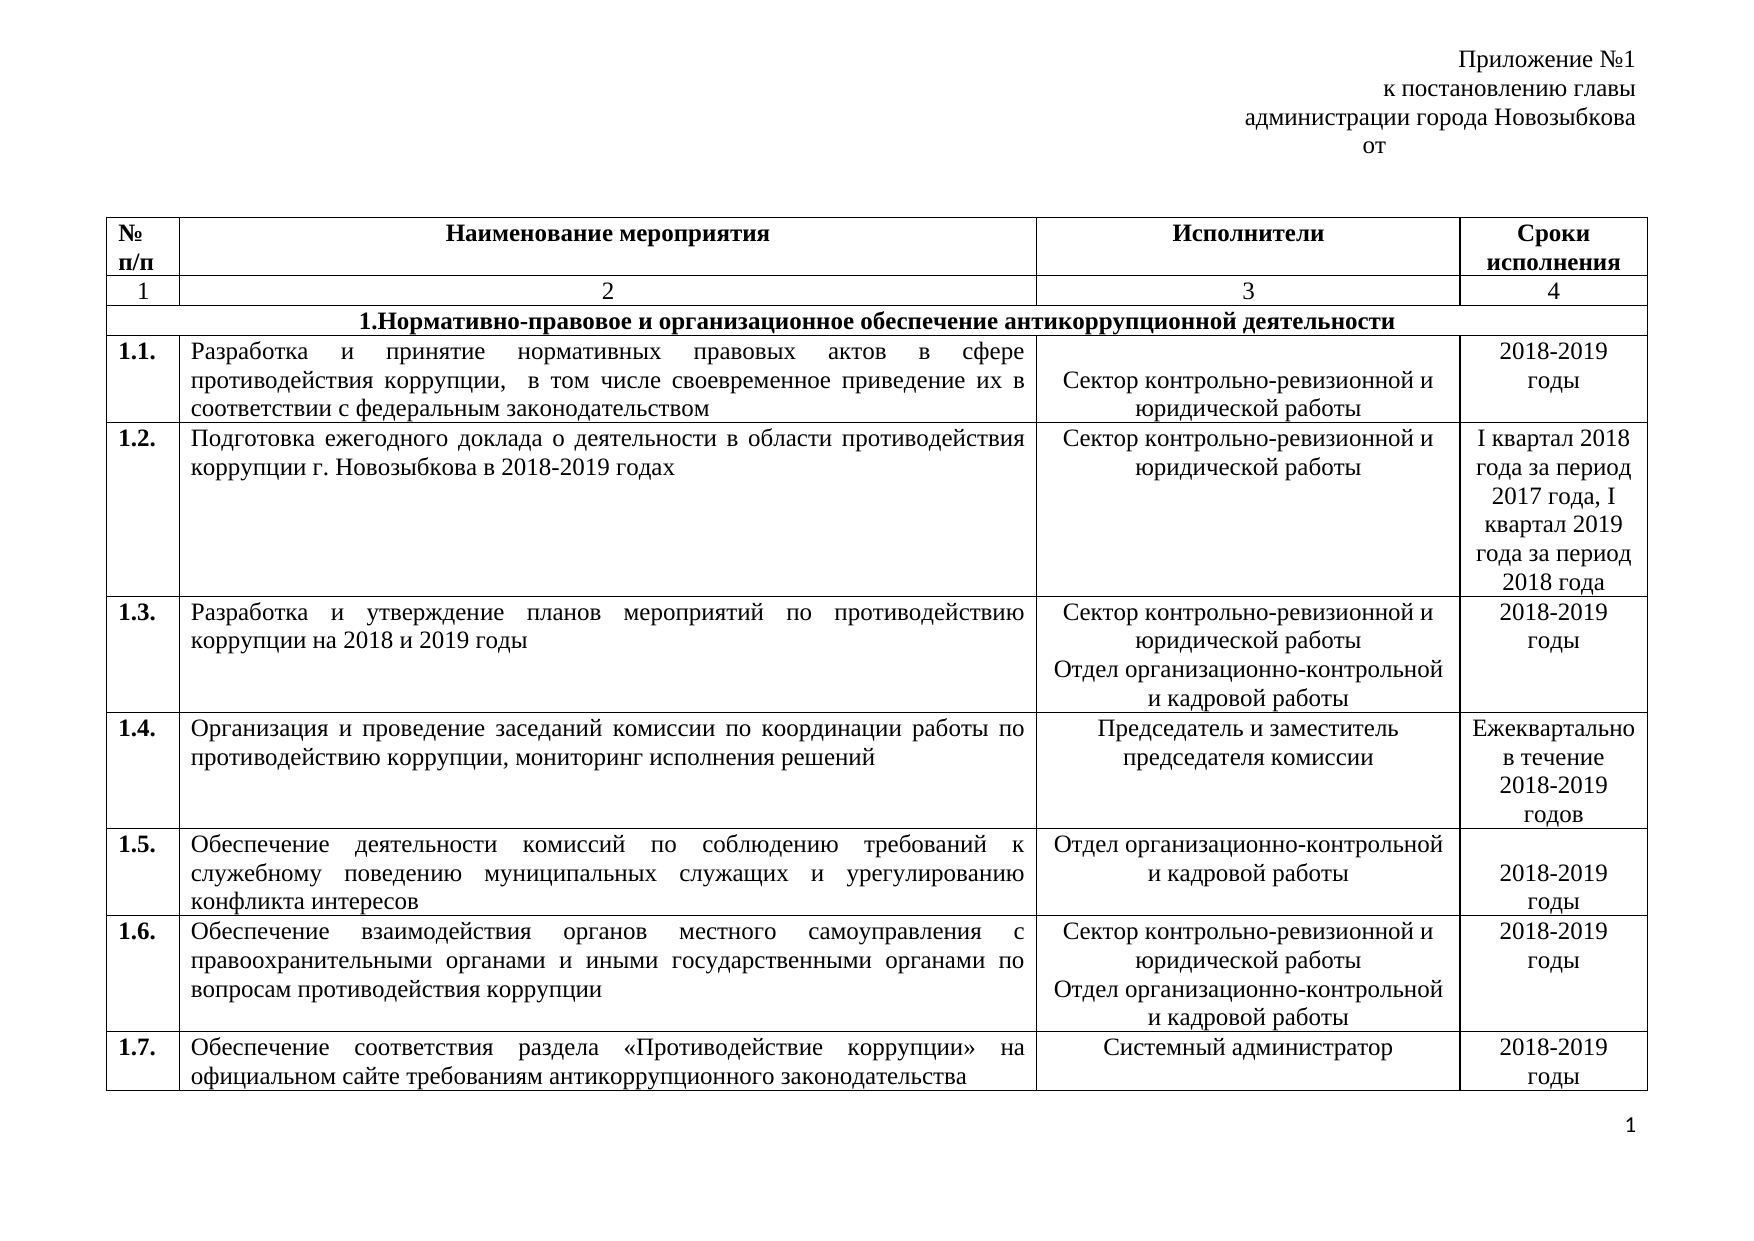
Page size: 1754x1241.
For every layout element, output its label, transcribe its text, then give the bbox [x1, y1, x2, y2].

table_cell Обеспечение соответствия раздела «Противодействие коррупции» на официальном сайте требованиям антикоррупционного законодательства [180, 1032, 1036, 1090]
table_cell 1.4. [107, 713, 179, 828]
text администрации города Новозыбкова [118, 102, 1636, 131]
table_cell Сектор контрольно-ревизионной и юридической работы [1037, 336, 1459, 422]
table_cell Разработка и принятие нормативных правовых актов в сфере противодействия коррупции, в том числе своевременное приведение их в соответствии с федеральным законодательством [180, 336, 1036, 422]
table_cell Организация и проведение заседаний комиссии по координации работы по противодействию коррупции, мониторинг исполнения решений [180, 713, 1036, 828]
table_cell 1.3. [107, 597, 179, 712]
table_cell Сектор контрольно-ревизионной и юридической работы Отдел организационно-контрольной и кадровой работы [1037, 916, 1459, 1031]
table_cell 2 [180, 276, 1036, 305]
text от [118, 131, 1636, 159]
table_cell 2018-2019 годы [1461, 336, 1647, 422]
table_cell Сектор контрольно-ревизионной и юридической работы Отдел организационно-контрольной и кадровой работы [1037, 597, 1459, 712]
table_header № п/п [107, 218, 179, 275]
table_cell Обеспечение деятельности комиссий по соблюдению требований к служебному поведению муниципальных служащих и урегулированию конфликта интересов [180, 829, 1036, 915]
table_cell 3 [1037, 276, 1459, 305]
table_cell Разработка и утверждение планов мероприятий по противодействию коррупции на 2018 и 2019 годы [180, 597, 1036, 712]
table_cell 4 [1461, 276, 1647, 305]
table_cell Обеспечение взаимодействия органов местного самоуправления с правоохранительными органами и иными государственными органами по вопросам противодействия коррупции [180, 916, 1036, 1031]
table_cell Сектор контрольно-ревизионной и юридической работы [1037, 423, 1459, 596]
table_cell 2018-2019 годы [1461, 916, 1647, 1031]
table_cell Подготовка ежегодного доклада о деятельности в области противодействия коррупции г. Новозыбкова в 2018-2019 годах [180, 423, 1036, 596]
table_cell 2018-2019 годы [1461, 597, 1647, 712]
table_header Наименование мероприятия [180, 218, 1036, 275]
table_cell 1.7. [107, 1032, 179, 1090]
table_cell Ежеквартально в течение 2018-2019 годов [1461, 713, 1647, 828]
table_cell I квартал 2018 года за период 2017 года, I квартал 2019 года за период 2018 года [1461, 423, 1647, 596]
text Приложение №1 [118, 44, 1636, 73]
table_cell Отдел организационно-контрольной и кадровой работы [1037, 829, 1459, 915]
table_cell Председатель и заместитель председателя комиссии [1037, 713, 1459, 828]
table_cell Системный администратор [1037, 1032, 1459, 1090]
table_cell 1.6. [107, 916, 179, 1031]
table_cell 1.1. [107, 336, 179, 422]
table_header Сроки исполнения [1461, 218, 1647, 275]
table_cell 2018-2019 годы [1461, 1032, 1647, 1090]
text к постановлению главы [118, 73, 1636, 102]
table_header Исполнители [1037, 218, 1459, 275]
table_cell 1.2. [107, 423, 179, 596]
table_cell 2018-2019 годы [1461, 829, 1647, 915]
table_cell 1.5. [107, 829, 179, 915]
table_cell 1.Нормативно-правовое и организационное обеспечение антикоррупционной деятельности [107, 306, 1647, 335]
table_cell 1 [107, 276, 179, 305]
